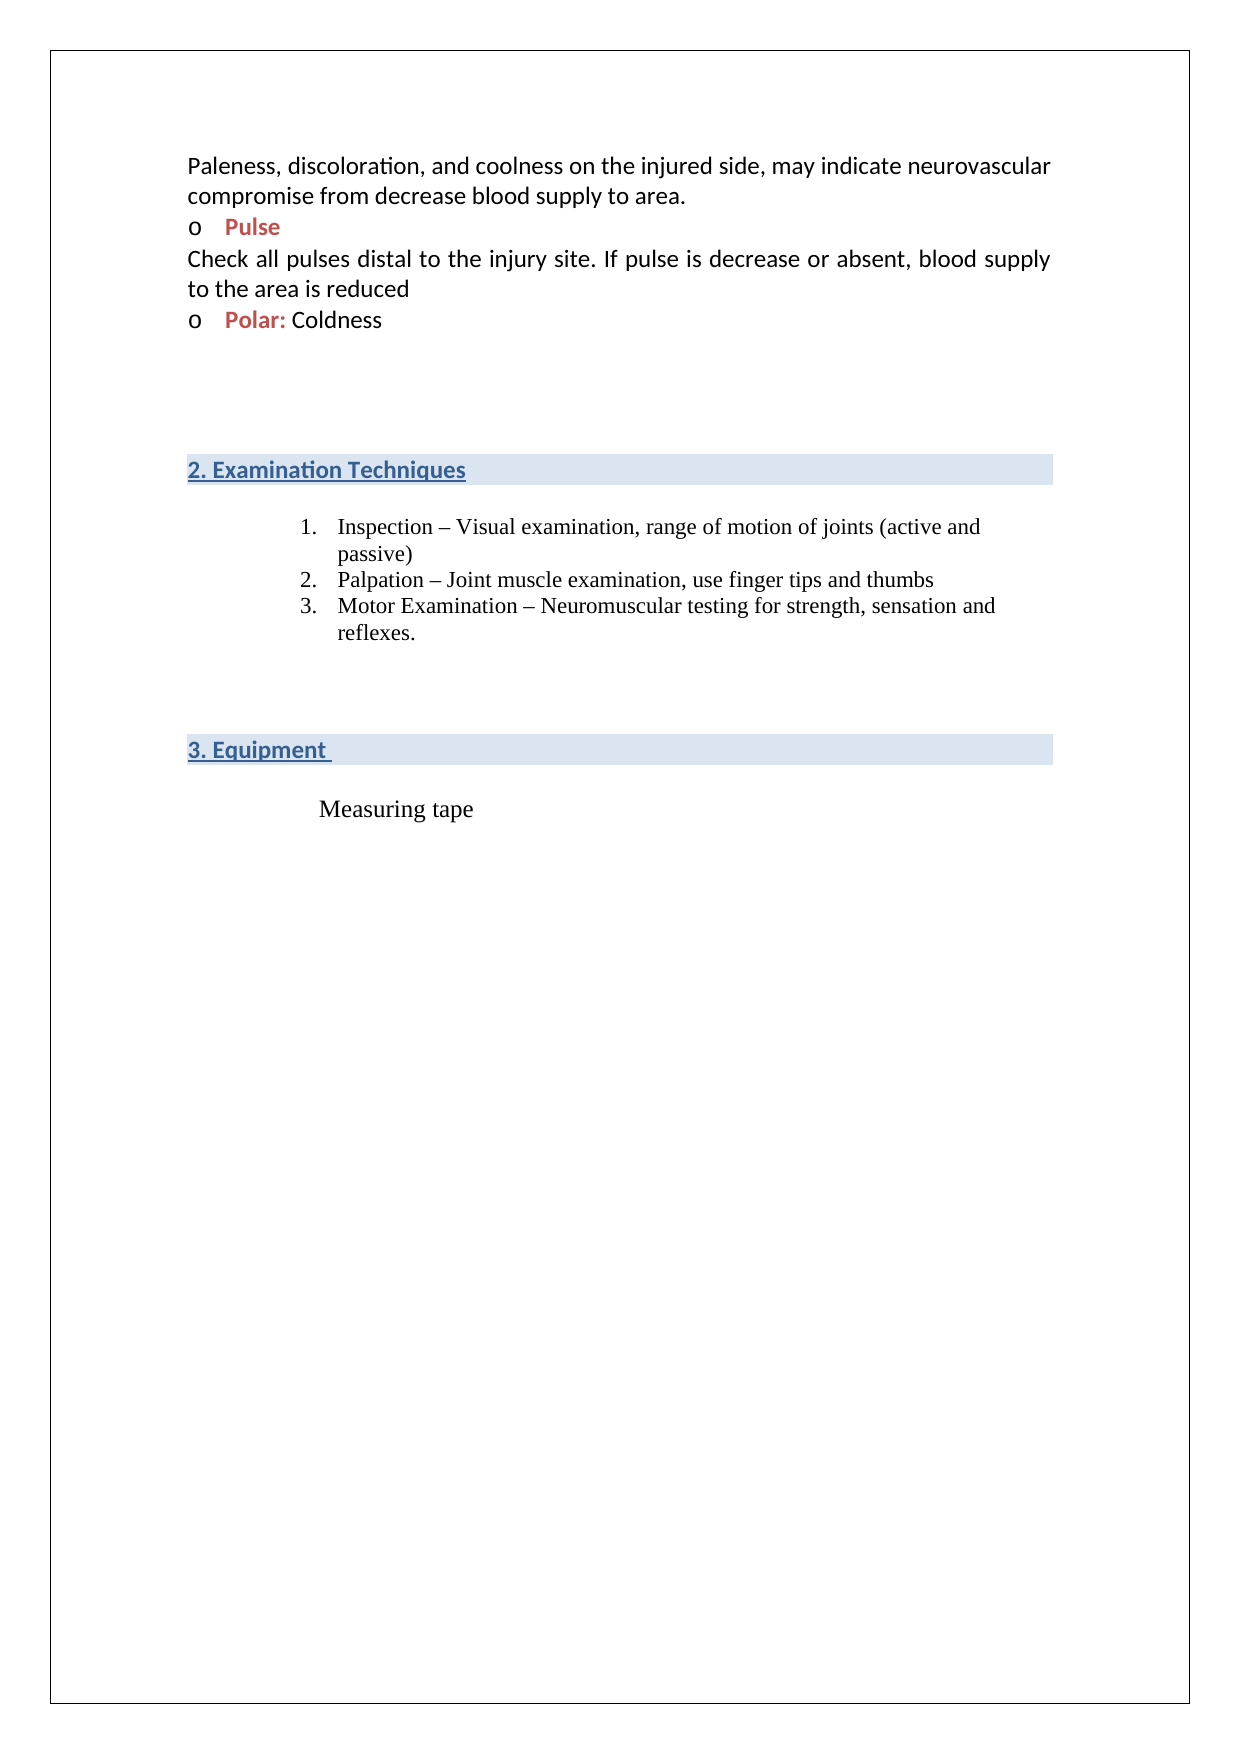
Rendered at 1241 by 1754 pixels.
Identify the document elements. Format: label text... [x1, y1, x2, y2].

text Check all pulses distal to the injury site. If pulse is decrease or absent, blood supply to the area is reduced [187, 243, 1053, 304]
text Paleness, discoloration, and coolness on the injured side, may indicate neurovascular compromise from decrease blood supply to area. [187, 150, 1053, 211]
list Inspection – Visual examination, range of motion of joints (active and passive) [300, 513, 1053, 566]
list Polar: Coldness [187, 304, 1053, 336]
list Motor Examination – Neuromuscular testing for strength, sensation and reflexes. [300, 592, 1053, 645]
text Measuring tape [187, 794, 1053, 822]
text 2. Examination Techniques [187, 454, 1053, 485]
list Palpation – Joint muscle examination, use finger tips and thumbs [300, 566, 1053, 592]
list Pulse [187, 211, 1053, 243]
text 3. Equipment [187, 734, 1053, 765]
